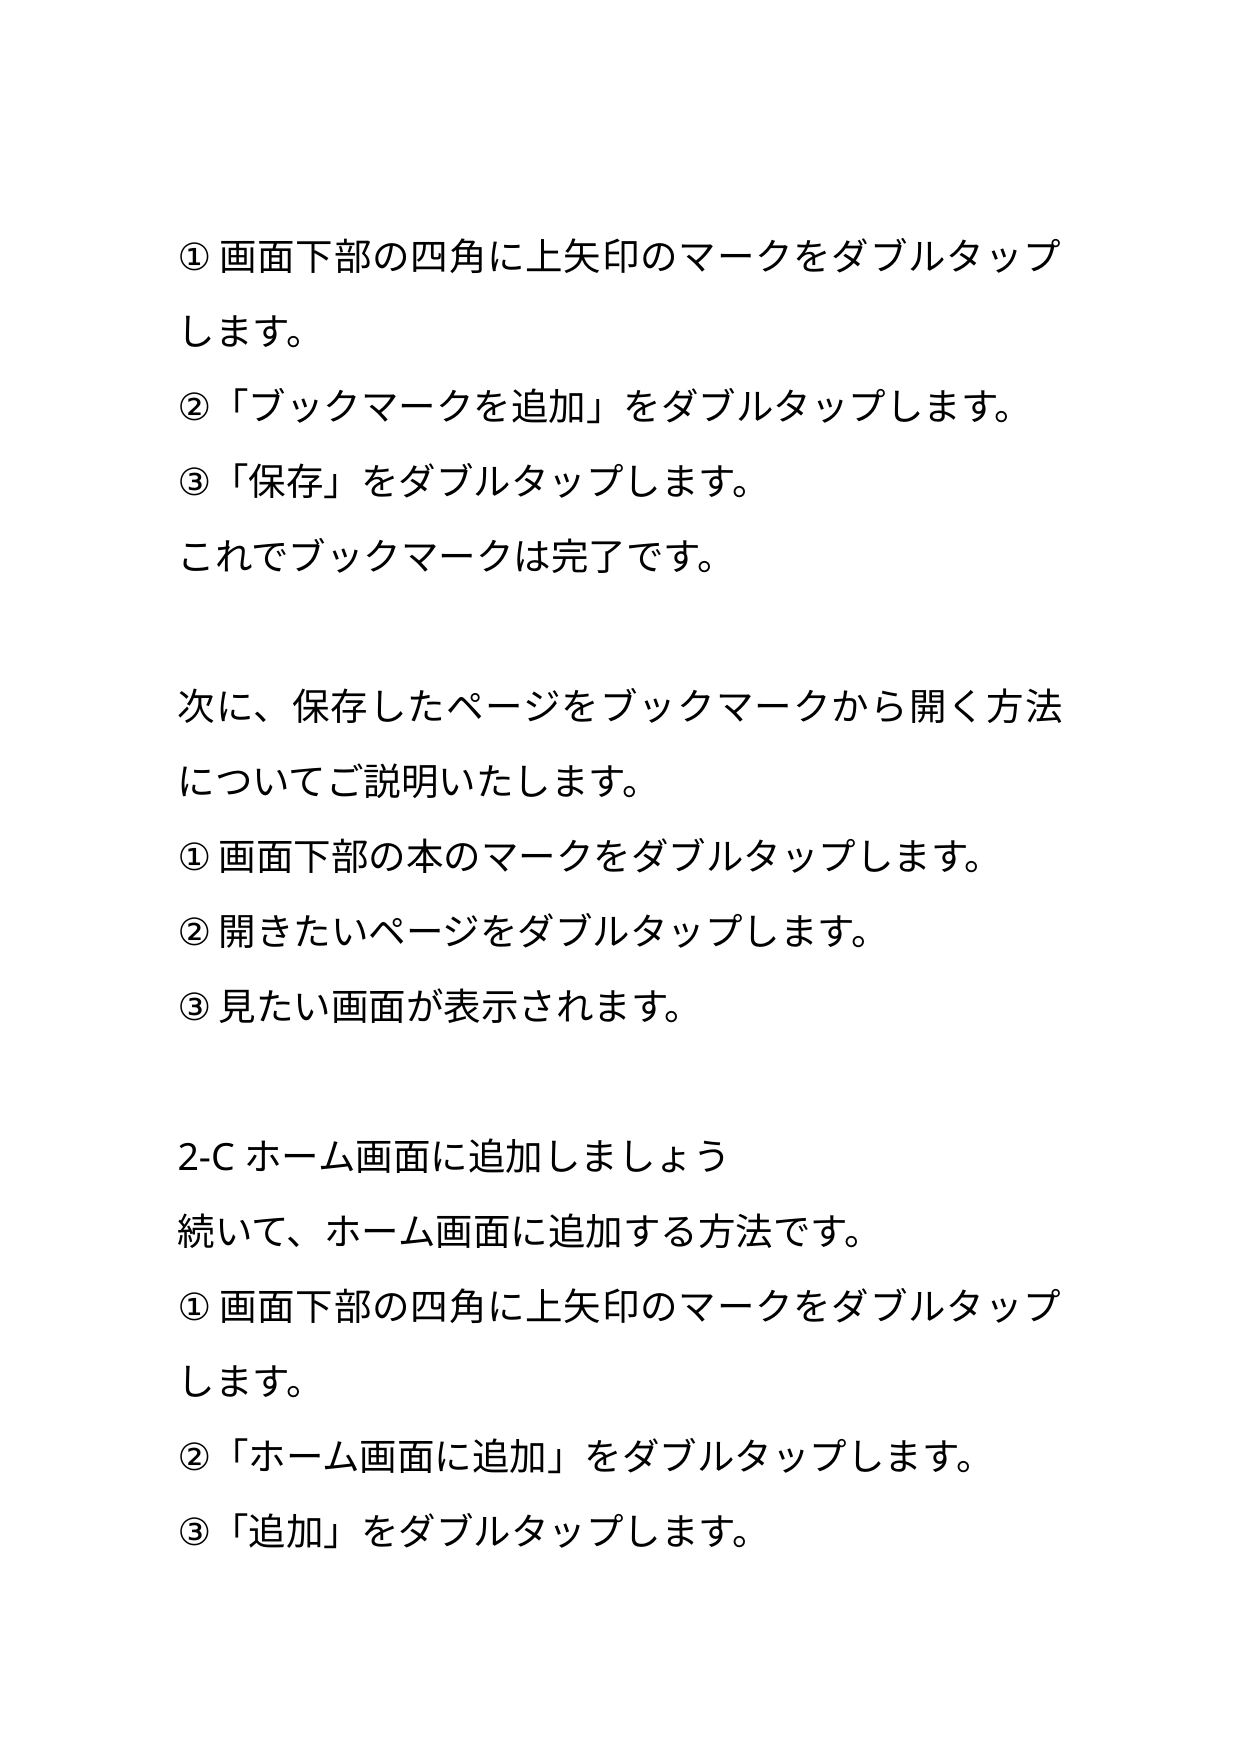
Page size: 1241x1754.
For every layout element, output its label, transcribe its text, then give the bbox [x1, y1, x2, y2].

text ③「追加」をダブルタップします。 [177, 1492, 1063, 1567]
text ②「ブックマークを追加」をダブルタップします。 [177, 367, 1063, 442]
text 2-C ホーム画面に追加しましょう [177, 1117, 1063, 1192]
text ①画面下部の四角に上矢印のマークをダブルタップします。 [177, 1267, 1063, 1417]
text 続いて、ホーム画面に追加する方法です。 [177, 1192, 1063, 1267]
text ③見たい画面が表示されます。 [177, 967, 1063, 1042]
text ①画面下部の四角に上矢印のマークをダブルタップします。 [177, 217, 1063, 367]
text ①画面下部の本のマークをダブルタップします。 [177, 817, 1063, 892]
text ②開きたいページをダブルタップします。 [177, 892, 1063, 967]
text ②「ホーム画面に追加」をダブルタップします。 [177, 1417, 1063, 1492]
text 次に、保存したページをブックマークから開く方法についてご説明いたします。 [177, 667, 1063, 817]
text これでブックマークは完了です。 [177, 517, 1063, 592]
text ③「保存」をダブルタップします。 [177, 442, 1063, 517]
